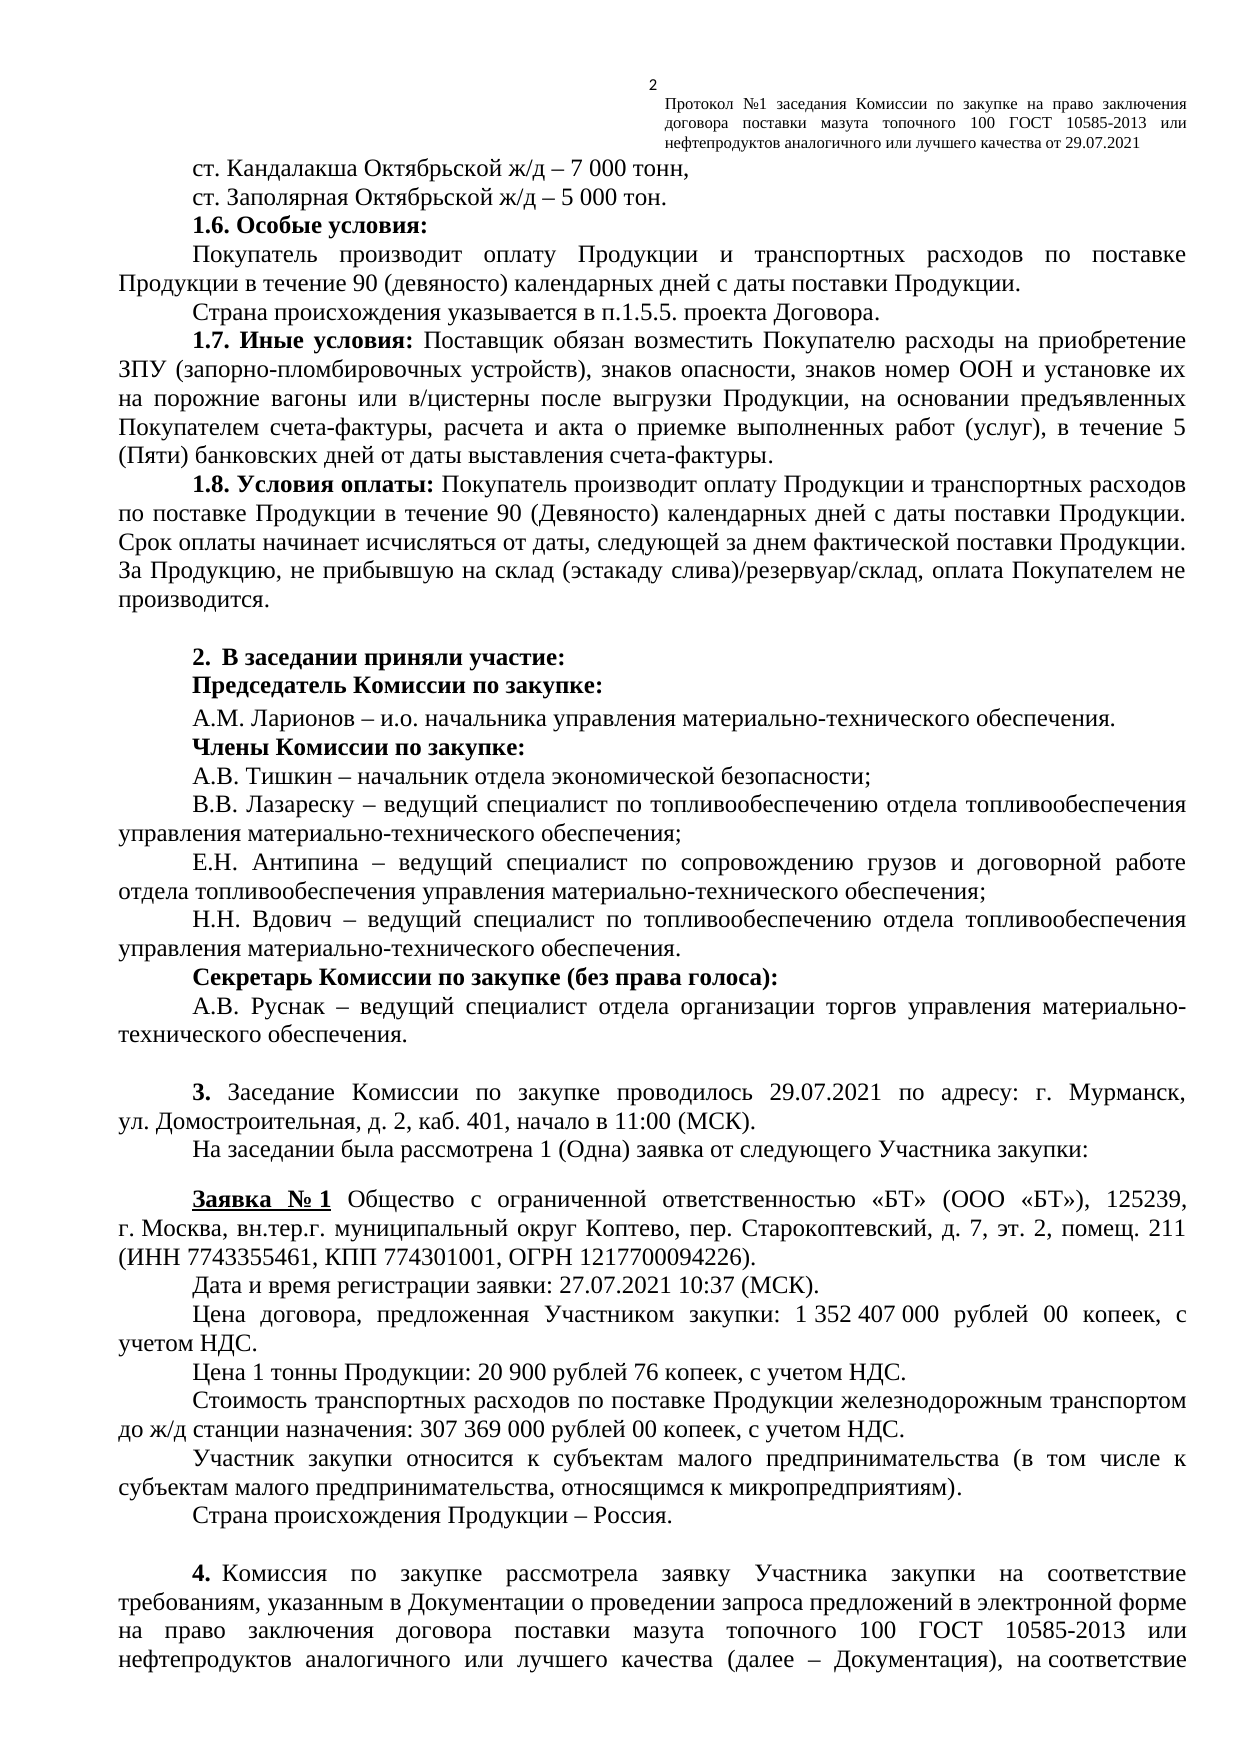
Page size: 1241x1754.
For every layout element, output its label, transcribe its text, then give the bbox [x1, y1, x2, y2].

text 1.8. Условия оплаты: Покупатель производит оплату Продукции и транспортных расходов по поставке Продукции в течение 90 (Девяносто) календарных дней с даты поставки Продукции. Срок оплаты начинает исчисляться от даты, следующей за днем фактической поставки Продукции. За Продукцию, не прибывшую на склад (эстакаду слива)/резервуар/склад, оплата Покупателем не производится. [118, 469, 1187, 613]
text 3. Заседание Комиссии по закупке проводилось 29.07.2021 по адресу: г. Мурманск, ул. Домостроительная, д. 2, каб. 401, начало в 11:00 (МСК). [118, 1077, 1187, 1134]
text 1.6. Особые условия: [118, 210, 1187, 239]
text Страна происхождения указывается в п.1.5.5. проекта Договора. [118, 297, 1187, 325]
text Цена договора, предложенная Участником закупки: 1 352 407 000 рублей 00 копеек, с учетом НДС. [118, 1299, 1187, 1357]
text Председатель Комиссии по закупке: [118, 670, 1187, 699]
text В.В. Лазареску – ведущий специалист по топливообеспечению отдела топливообеспечения управления материально-технического обеспечения; [118, 789, 1187, 847]
text ст. Кандалакша Октябрьской ж/д – 7 000 тонн, [118, 153, 1187, 182]
text Е.Н. Антипина – ведущий специалист по сопровождению грузов и договорной работе отдела топливообеспечения управления материально-технического обеспечения; [118, 847, 1187, 904]
text А.В. Тишкин – начальник отдела экономической безопасности; [118, 761, 1187, 789]
subtitle Заявка № 1 Общество с ограниченной ответственностью «БТ» (ООО «БТ»), 125239, г. Москва, вн.тер.г. муниципальный округ Коптево, пер. Старокоптевский, д. 7, эт. 2, помещ. 211 (ИНН 7743355461, КПП 774301001, ОГРН 1217700094226). [118, 1184, 1187, 1270]
text А.М. Ларионов – и.о. начальника управления материально-технического обеспечения. [118, 703, 1187, 732]
text Страна происхождения Продукции – Россия. [118, 1500, 1187, 1529]
text Покупатель производит оплату Продукции и транспортных расходов по поставке Продукции в течение 90 (девяносто) календарных дней с даты поставки Продукции. [118, 239, 1187, 297]
text ст. Заполярная Октябрьской ж/д – 5 000 тон. [118, 182, 1187, 210]
text Дата и время регистрации заявки: 27.07.2021 10:37 (МСК). [118, 1270, 1187, 1299]
list В заседании приняли участие: [192, 642, 1187, 670]
text Стоимость транспортных расходов по поставке Продукции железнодорожным транспортом до ж/д станции назначения: 307 369 000 рублей 00 копеек, с учетом НДС. [118, 1385, 1187, 1443]
text 1.7. Иные условия: Поставщик обязан возместить Покупателю расходы на приобретение ЗПУ (запорно-пломбировочных устройств), знаков опасности, знаков номер ООН и установке их на порожние вагоны или в/цистерны после выгрузки Продукции, на основании предъявленных Покупателем счета-фактуры, расчета и акта о приемке выполненных работ (услуг), в течение 5 (Пяти) банковских дней от даты выставления счета-фактуры. [118, 325, 1187, 469]
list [118, 1558, 1187, 1673]
text Члены Комиссии по закупке: [118, 732, 1187, 761]
text А.В. Руснак – ведущий специалист отдела организации торгов управления материально-технического обеспечения. [118, 991, 1187, 1048]
text Секретарь Комиссии по закупке (без права голоса): [118, 962, 1187, 991]
text Н.Н. Вдович – ведущий специалист по топливообеспечению отдела топливообеспечения управления материально-технического обеспечения. [118, 904, 1187, 962]
text Участник закупки относится к субъектам малого предпринимательства (в том числе к субъектам малого предпринимательства, относящимся к микропредприятиям). [118, 1443, 1187, 1500]
text Цена 1 тонны Продукции: 20 900 рублей 76 копеек, с учетом НДС. [118, 1357, 1187, 1385]
text На заседании была рассмотрена 1 (Одна) заявка от следующего Участника закупки: [118, 1134, 1187, 1163]
